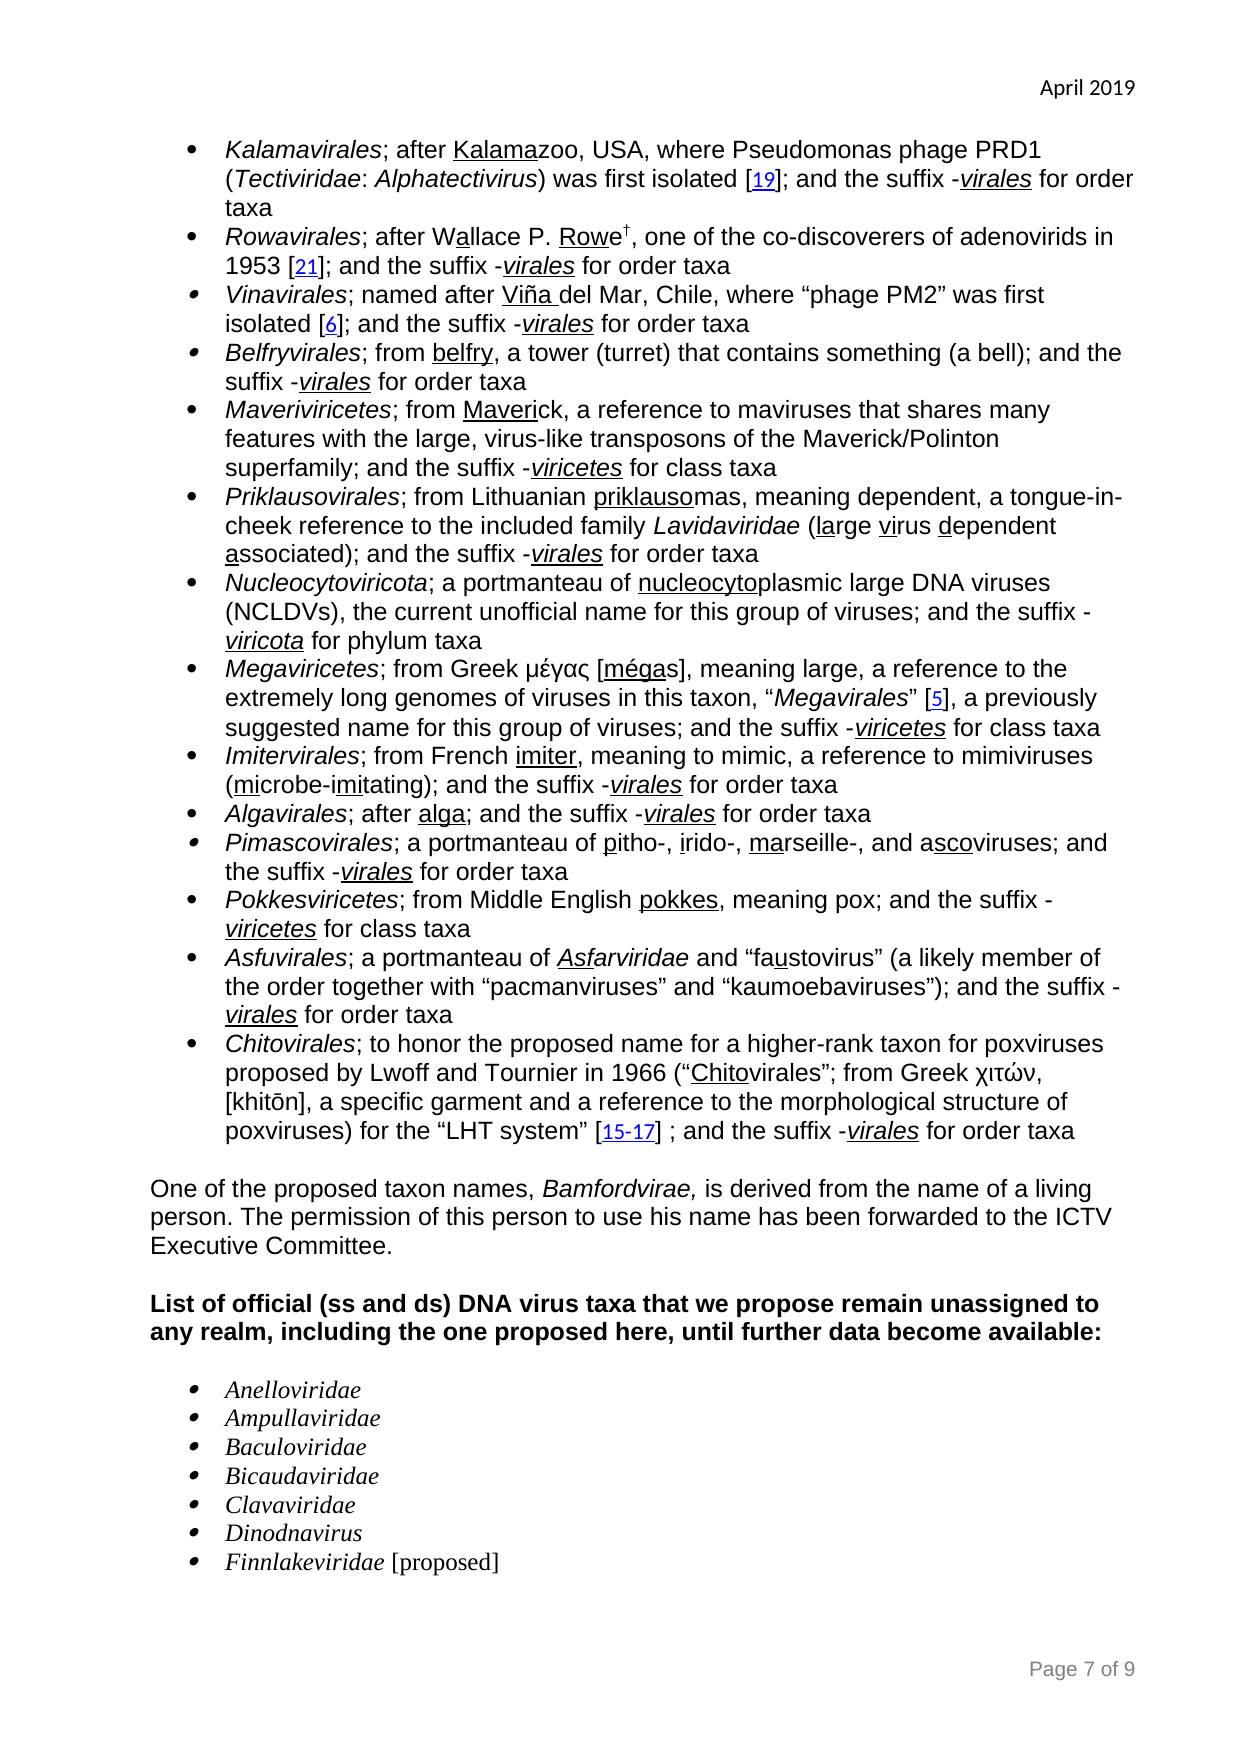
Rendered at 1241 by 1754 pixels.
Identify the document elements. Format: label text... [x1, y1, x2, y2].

list Priklausovirales; from Lithuanian priklausomas, meaning dependent, a tongue-in-cheek reference to the included family Lavidaviridae (large virus dependent associated); and the suffix -virales for order taxa [187, 482, 1135, 568]
list Clavaviridae [187, 1490, 1135, 1518]
list Megaviricetes; from Greek μέγας [mégas], meaning large, a reference to the extremely long genomes of viruses in this taxon, “Megavirales” [5], a previously suggested name for this group of viruses; and the suffix -viricetes for class taxa [187, 654, 1135, 741]
list Pimascovirales; a portmanteau of pitho-, irido-, marseille-, and ascoviruses; and the suffix -virales for order taxa [187, 828, 1135, 885]
list Rowavirales; after Wallace P. Rowe†, one of the co-discoverers of adenovirids in 1953 [21]; and the suffix -virales for order taxa [187, 222, 1135, 280]
list Finnlakeviridae [proposed] [187, 1547, 1135, 1576]
list Baculoviridae [187, 1432, 1135, 1461]
list Ampullaviridae [187, 1403, 1135, 1432]
list Asfuvirales; a portmanteau of Asfarviridae and “faustovirus” (a likely member of the order together with “pacmanviruses” and “kaumoebaviruses”); and the suffix -virales for order taxa [187, 943, 1135, 1029]
text List of official (ss and ds) DNA virus taxa that we propose remain unassigned to any realm, including the one proposed here, until further data become available: [150, 1288, 1135, 1346]
list Algavirales; after alga; and the suffix -virales for order taxa [187, 799, 1135, 828]
list Dinodnavirus [187, 1518, 1135, 1547]
list Kalamavirales; after Kalamazoo, USA, where Pseudomonas phage PRD1 (Tectiviridae: Alphatectivirus) was first isolated [19]; and the suffix -virales for order taxa [187, 135, 1135, 222]
list Pokkesviricetes; from Middle English pokkes, meaning pox; and the suffix -viricetes for class taxa [187, 885, 1135, 943]
list Bicaudaviridae [187, 1461, 1135, 1490]
list Nucleocytoviricota; a portmanteau of nucleocytoplasmic large DNA viruses (NCLDVs), the current unofficial name for this group of viruses; and the suffix -viricota for phylum taxa [187, 568, 1135, 654]
list Maveriviricetes; from Maverick, a reference to maviruses that shares many features with the large, virus-like transposons of the Maverick/Polinton superfamily; and the suffix -viricetes for class taxa [187, 395, 1135, 482]
text One of the proposed taxon names, Bamfordvirae, is derived from the name of a living person. The permission of this person to use his name has been forwarded to the ICTV Executive Committee. [150, 1173, 1135, 1260]
list Anelloviridae [187, 1375, 1135, 1403]
list Belfryvirales; from belfry, a tower (turret) that contains something (a bell); and the suffix -virales for order taxa [187, 338, 1135, 395]
list Imitervirales; from French imiter, meaning to mimic, a reference to mimiviruses (microbe-imitating); and the suffix -virales for order taxa [187, 741, 1135, 799]
list Vinavirales; named after Viña del Mar, Chile, where “phage PM2” was first isolated [6]; and the suffix -virales for order taxa [187, 280, 1135, 338]
list Chitovirales; to honor the proposed name for a higher-rank taxon for poxviruses proposed by Lwoff and Tournier in 1966 (“Chitovirales”; from Greek χιτών, [khitōn], a specific garment and a reference to the morphological structure of poxviruses) for the “LHT system” [15-17] ; and the suffix -virales for order taxa [187, 1029, 1135, 1145]
